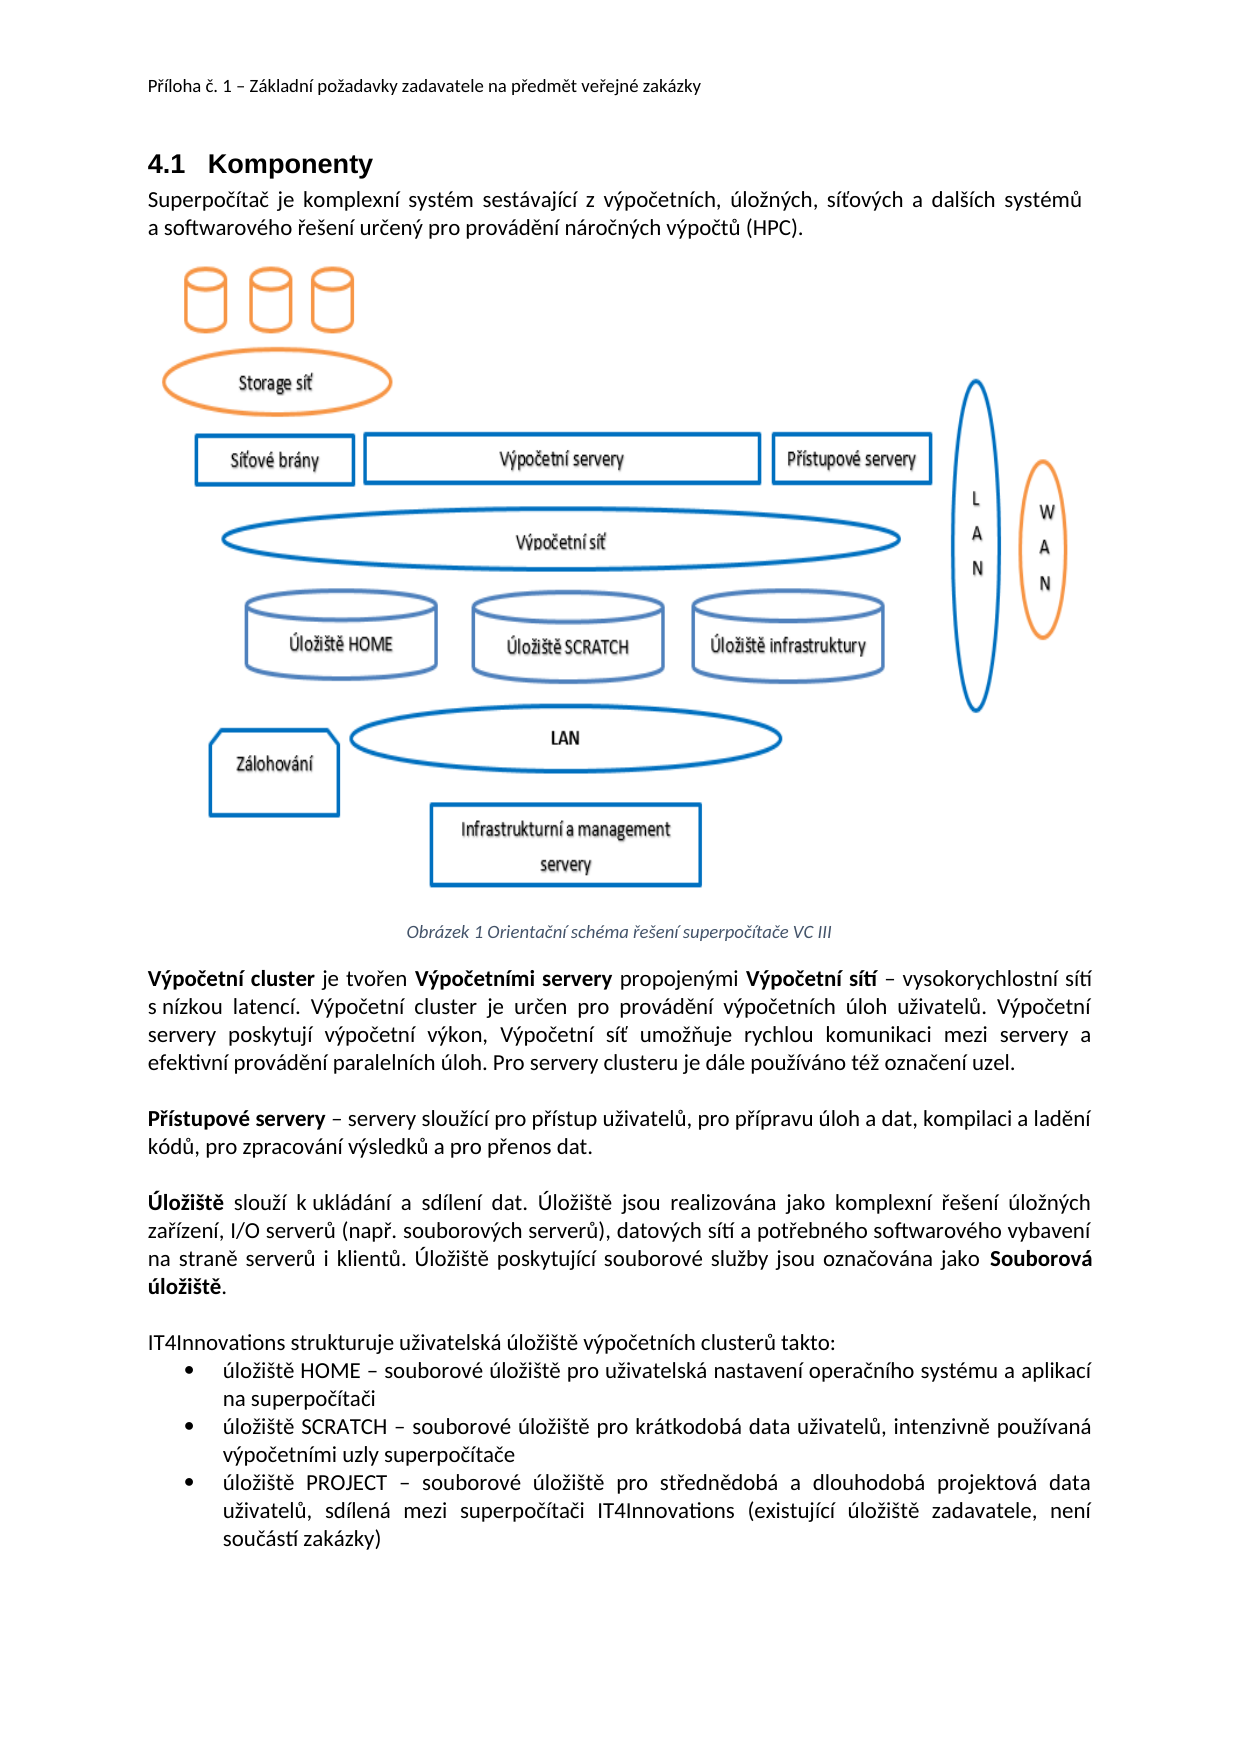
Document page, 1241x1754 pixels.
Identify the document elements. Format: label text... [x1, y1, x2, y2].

subtitle Komponenty [148, 148, 1093, 179]
list úložiště PROJECT – souborové úložiště pro střednědobá a dlouhodobá projektová data uživatelů, sdílená mezi superpočítači IT4Innovations (existující úložiště zadavatele, není součástí zakázky) [185, 1468, 1093, 1552]
picture [147, 241, 1093, 921]
list úložiště HOME – souborové úložiště pro uživatelská nastavení operačního systému a aplikací na superpočítači [185, 1356, 1093, 1412]
text IT4Innovations strukturuje uživatelská úložiště výpočetních clusterů takto: [148, 1328, 1093, 1356]
text Superpočítač je komplexní systém sestávající z výpočetních, úložných, síťových a dalších systémů a softwarového řešení určený pro provádění náročných výpočtů (HPC). [148, 185, 1093, 241]
text Úložiště slouží k ukládání a sdílení dat. Úložiště jsou realizována jako komplexní řešení úložných zařízení, I/O serverů (např. souborových serverů), datových sítí a potřebného softwarového vybavení na straně serverů i klientů. Úložiště poskytující souborové služby jsou označována jako Souborová úložiště. [148, 1188, 1093, 1300]
text Přístupové servery – servery sloužící pro přístup uživatelů, pro přípravu úloh a dat, kompilaci a ladění kódů, pro zpracování výsledků a pro přenos dat. [148, 1104, 1093, 1160]
list úložiště SCRATCH – souborové úložiště pro krátkodobá data uživatelů, intenzivně používaná výpočetními uzly superpočítače [185, 1412, 1093, 1468]
text Výpočetní cluster je tvořen Výpočetními servery propojenými Výpočetní sítí – vysokorychlostní sítí s nízkou latencí. Výpočetní cluster je určen pro provádění výpočetních úloh uživatelů. Výpočetní servery poskytují výpočetní výkon, Výpočetní síť umožňuje rychlou komunikaci mezi servery a efektivní provádění paralelních úloh. Pro servery clusteru je dále používáno též označení uzel. [148, 964, 1093, 1076]
